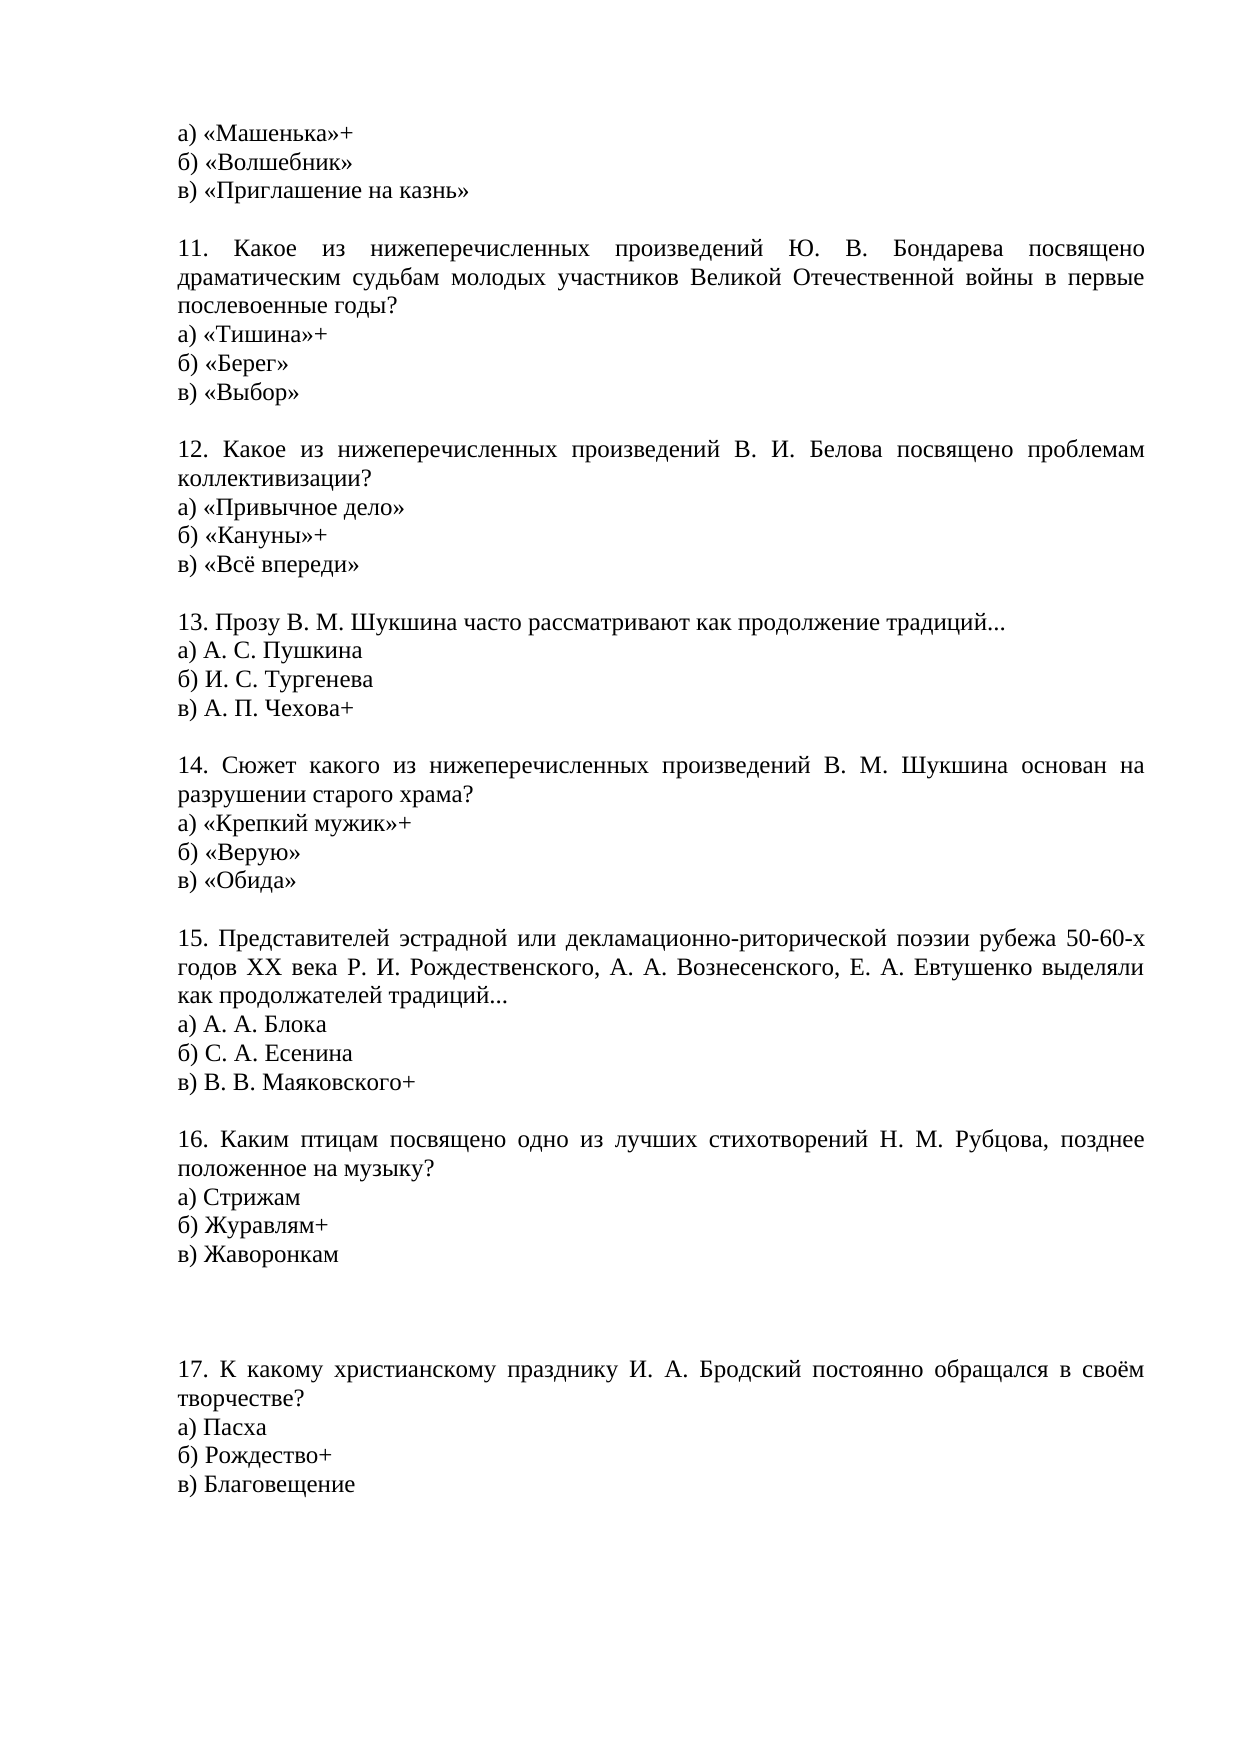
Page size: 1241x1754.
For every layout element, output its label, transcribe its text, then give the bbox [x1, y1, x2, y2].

text а) Стрижам [177, 1182, 1146, 1211]
text 14. Сюжет какого из нижеперечисленных произведений В. М. Шукшина основан на разрушении старого храма? [177, 751, 1146, 808]
text б) «Верую» [177, 837, 1146, 866]
text 11. Какое из нижеперечисленных произведений Ю. В. Бондарева посвящено драматическим судьбам молодых участников Великой Отечественной войны в первые послевоенные годы? [177, 233, 1146, 319]
text в) «Обида» [177, 866, 1146, 894]
text 17. К какому христианскому празднику И. А. Бродский постоянно обращался в своём творчестве? [177, 1354, 1146, 1412]
text в) «Всё впереди» [177, 549, 1146, 578]
text а) «Тишина»+ [177, 319, 1146, 348]
text в) А. П. Чехова+ [177, 693, 1146, 722]
text в) Благовещение [177, 1469, 1146, 1498]
text б) «Кануны»+ [177, 521, 1146, 549]
text 15. Представителей эстрадной или декламационно-риторической поэзии рубежа 50-60-х годов ХХ века Р. И. Рождественского, А. А. Вознесенского, Е. А. Евтушенко выделяли как продолжателей традиций... [177, 923, 1146, 1009]
text а) А. А. Блока [177, 1009, 1146, 1038]
text б) «Волшебник» [177, 147, 1146, 176]
text а) «Привычное дело» [177, 492, 1146, 521]
text б) И. С. Тургенева [177, 664, 1146, 693]
text 16. Каким птицам посвящено одно из лучших стихотворений Н. М. Рубцова, позднее положенное на музыку? [177, 1124, 1146, 1182]
text б) С. А. Есенина [177, 1038, 1146, 1067]
text а) «Машенька»+ [177, 118, 1146, 147]
text б) «Берег» [177, 348, 1146, 377]
text в) В. В. Маяковского+ [177, 1067, 1146, 1096]
text а) Пасха [177, 1412, 1146, 1441]
text в) «Выбор» [177, 377, 1146, 406]
text б) Рождество+ [177, 1441, 1146, 1469]
text 12. Какое из нижеперечисленных произведений В. И. Белова посвящено проблемам коллективизации? [177, 434, 1146, 492]
text б) Журавлям+ [177, 1211, 1146, 1239]
text в) «Приглашение на казнь» [177, 176, 1146, 204]
text в) Жаворонкам [177, 1239, 1146, 1268]
text а) А. С. Пушкина [177, 636, 1146, 664]
text 13. Прозу В. М. Шукшина часто рассматривают как продолжение традиций... [177, 607, 1146, 636]
text а) «Крепкий мужик»+ [177, 808, 1146, 837]
